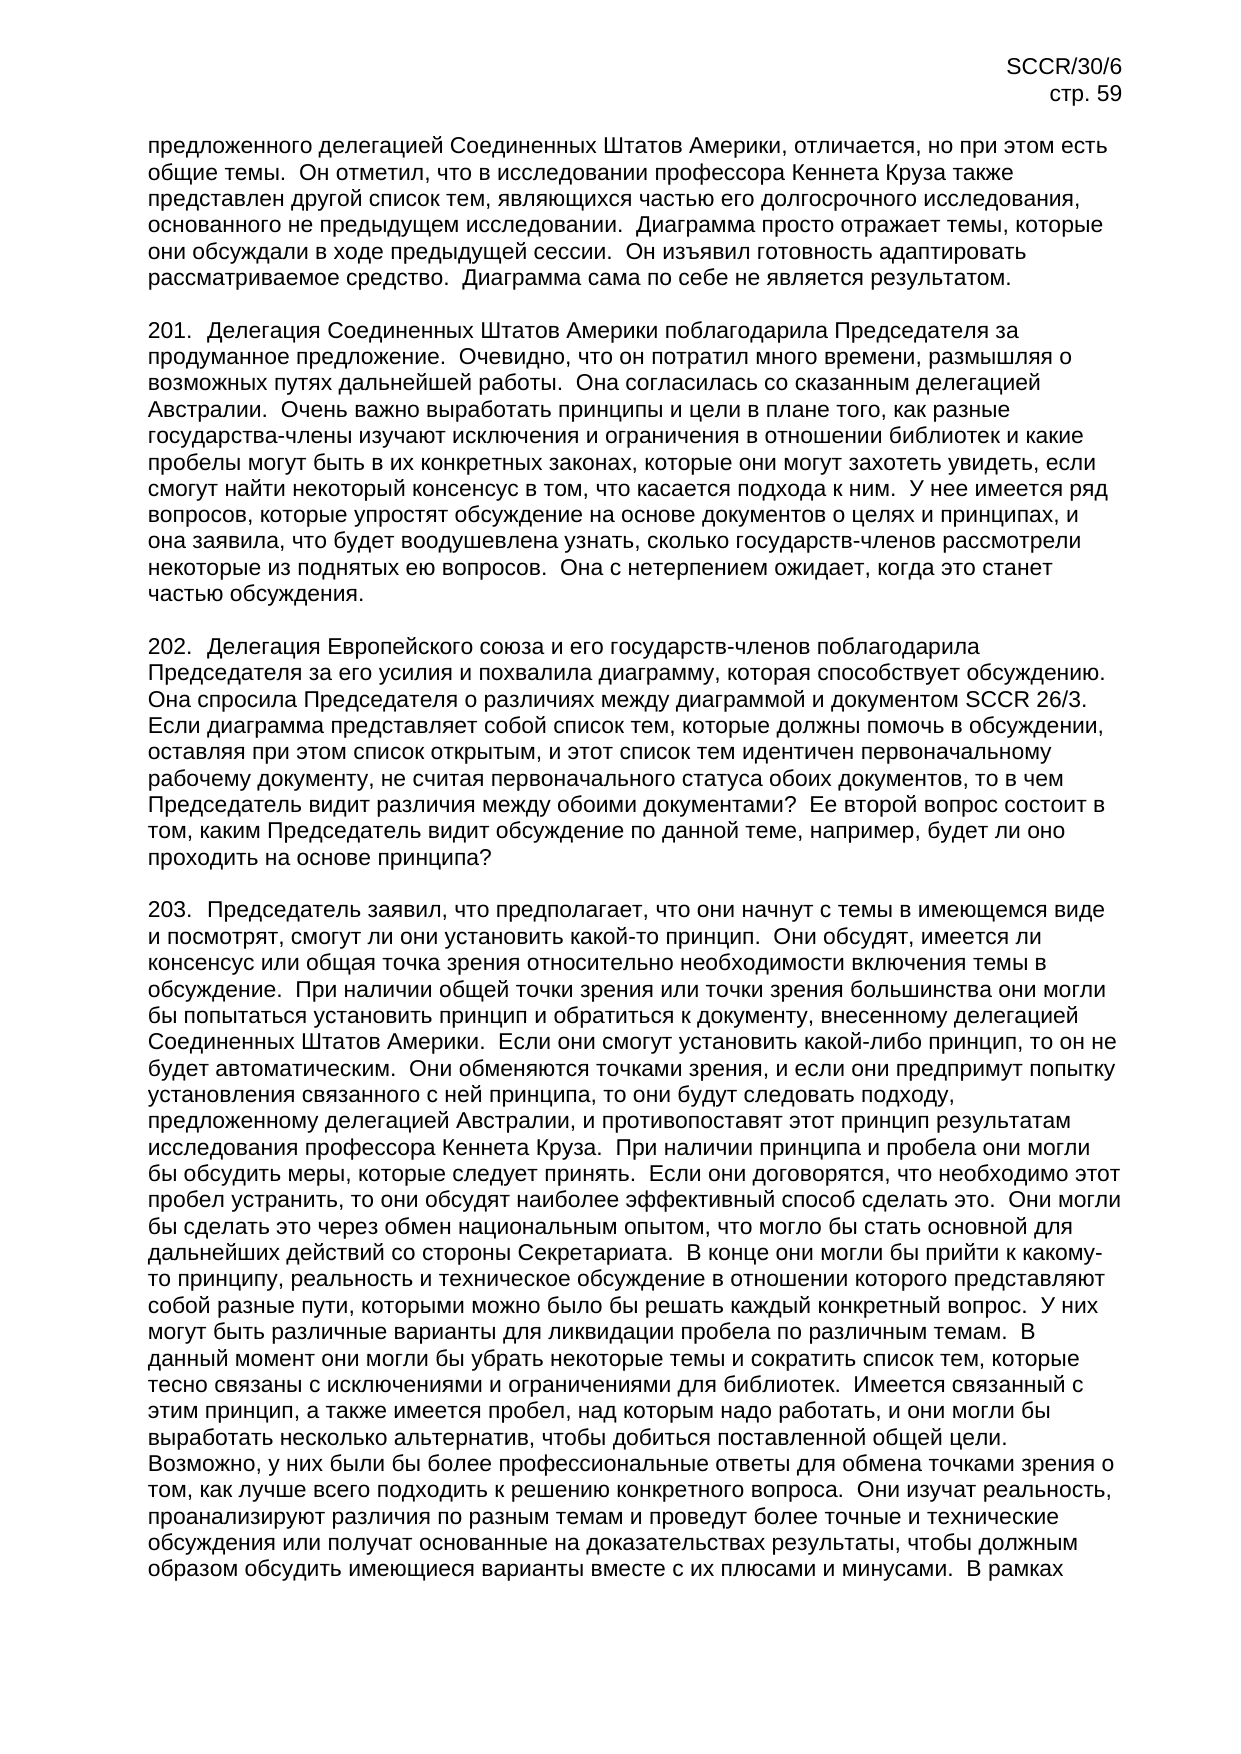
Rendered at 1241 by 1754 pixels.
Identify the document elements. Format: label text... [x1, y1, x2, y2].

list Делегация Европейского союза и его государств-членов поблагодарила Председателя за его усилия и похвалила диаграмму, которая способствует обсуждению. Она спросила Председателя о различиях между диаграммой и документом SCCR 26/3. Если диаграмма представляет собой список тем, которые должны помочь в обсуждении, оставляя при этом список открытым, и этот список тем идентичен первоначальному рабочему документу, не считая первоначального статуса обоих документов, то в чем Председатель видит различия между обоими документами? Ее второй вопрос состоит в том, каким Председатель видит обсуждение по данной теме, например, будет ли оно проходить на основе принципа? [148, 633, 1122, 870]
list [148, 896, 1122, 1582]
list Делегация Соединенных Штатов Америки поблагодарила Председателя за продуманное предложение. Очевидно, что он потратил много времени, размышляя о возможных путях дальнейшей работы. Она согласилась со сказанным делегацией Австралии. Очень важно выработать принципы и цели в плане того, как разные государства-члены изучают исключения и ограничения в отношении библиотек и какие пробелы могут быть в их конкретных законах, которые они могут захотеть увидеть, если смогут найти некоторый консенсус в том, что касается подхода к ним. У нее имеется ряд вопросов, которые упростят обсуждение на основе документов о целях и принципах, и она заявила, что будет воодушевлена узнать, сколько государств-членов рассмотрели некоторые из поднятых ею вопросов. Она с нетерпением ожидает, когда это станет частью обсуждения. [148, 317, 1122, 607]
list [148, 132, 1122, 290]
